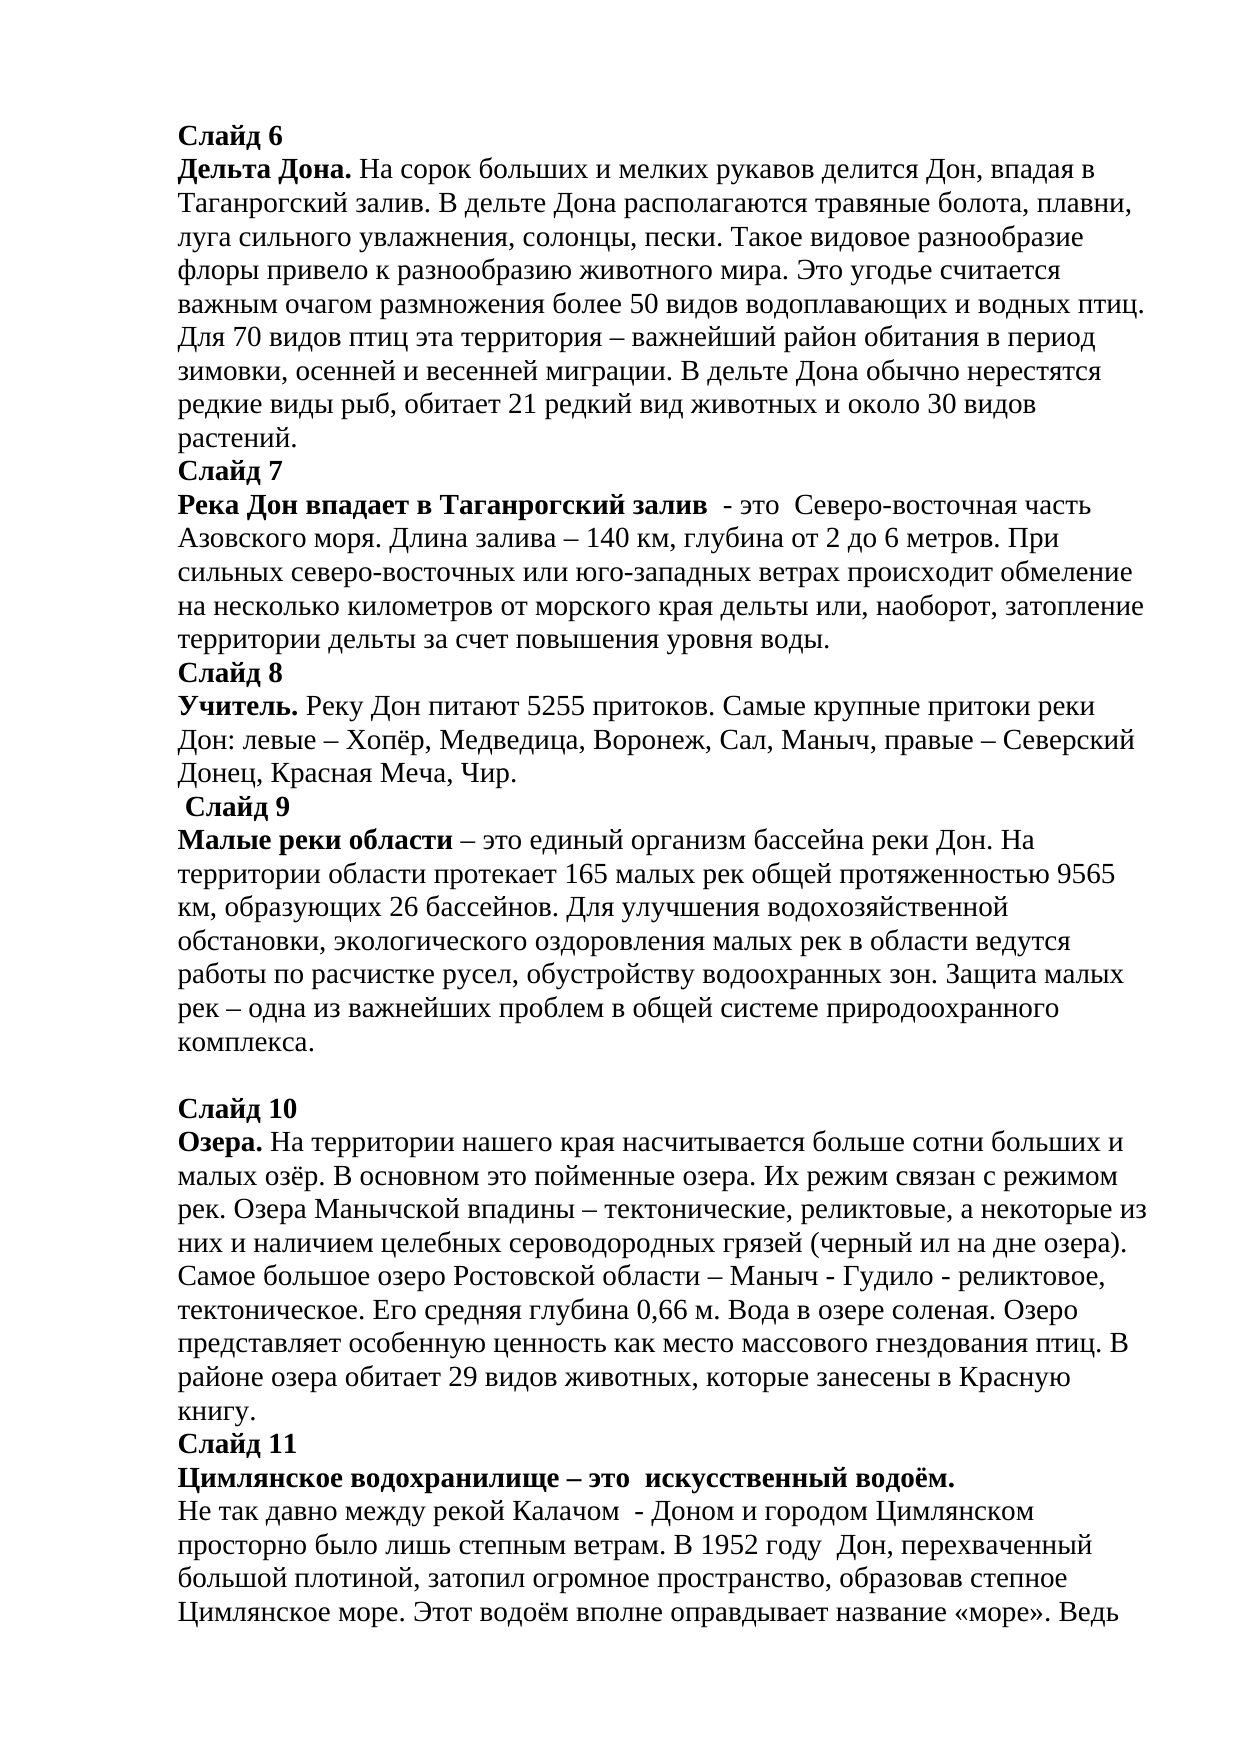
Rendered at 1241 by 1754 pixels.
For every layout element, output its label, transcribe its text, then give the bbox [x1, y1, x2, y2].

text Слайд 10 [177, 1091, 1152, 1124]
text Слайд 9 [177, 789, 1152, 822]
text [177, 1493, 1152, 1627]
text Слайд 7 [177, 453, 1152, 487]
text Слайд 11 [177, 1426, 1152, 1460]
text Озера. На территории нашего края насчитывается больше сотни больших и малых озёр. В основном это пойменные озера. Их режим связан с режимом рек. Озера Манычской впадины – тектонические, реликтовые, а некоторые из них и наличием целебных сероводородных грязей (черный ил на дне озера). Самое большое озеро Ростовской области – Маныч - Гудило - реликтовое, тектоническое. Его средняя глубина 0,66 м. Вода в озере соленая. Озеро представляет особенную ценность как место массового гнездования птиц. В районе озера обитает 29 видов животных, которые занесены в Красную книгу. [177, 1124, 1152, 1426]
text Слайд 8 [177, 655, 1152, 688]
text Слайд 6 [177, 118, 1152, 152]
text Учитель. Реку Дон питают 5255 притоков. Самые крупные притоки реки Дон: левые – Хопёр, Медведица, Воронеж, Сал, Маныч, правые – Северский Донец, Красная Меча, Чир. [177, 688, 1152, 789]
text Река Дон впадает в Таганрогский залив - это Северо-восточная часть Азовского моря. Длина залива – 140 км, глубина от 2 до 6 метров. При сильных северо-восточных или юго-западных ветрах происходит обмеление на несколько километров от морского края дельты или, наоборот, затопление территории дельты за счет повышения уровня воды. [177, 487, 1152, 655]
text Дельта Дона. На сорок больших и мелких рукавов делится Дон, впадая в Таганрогский залив. В дельте Дона располагаются травяные болота, плавни, луга сильного увлажнения, солонцы, пески. Такое видовое разнообразие флоры привело к разнообразию животного мира. Это угодье считается важным очагом размножения более 50 видов водоплавающих и водных птиц. Для 70 видов птиц эта территория – важнейший район обитания в период зимовки, осенней и весенней миграции. В дельте Дона обычно нерестятся редкие виды рыб, обитает 21 редкий вид животных и около 30 видов растений. [177, 152, 1152, 453]
text Цимлянское водохранилище – это искусственный водоём. [177, 1460, 1152, 1493]
text Малые реки области – это единый организм бассейна реки Дон. На территории области протекает 165 малых рек общей протяженностью 9565 км, образующих 26 бассейнов. Для улучшения водохозяйственной обстановки, экологического оздоровления малых рек в области ведутся работы по расчистке русел, обустройству водоохранных зон. Защита малых рек – одна из важнейших проблем в общей системе природоохранного комплекса. [177, 822, 1152, 1057]
